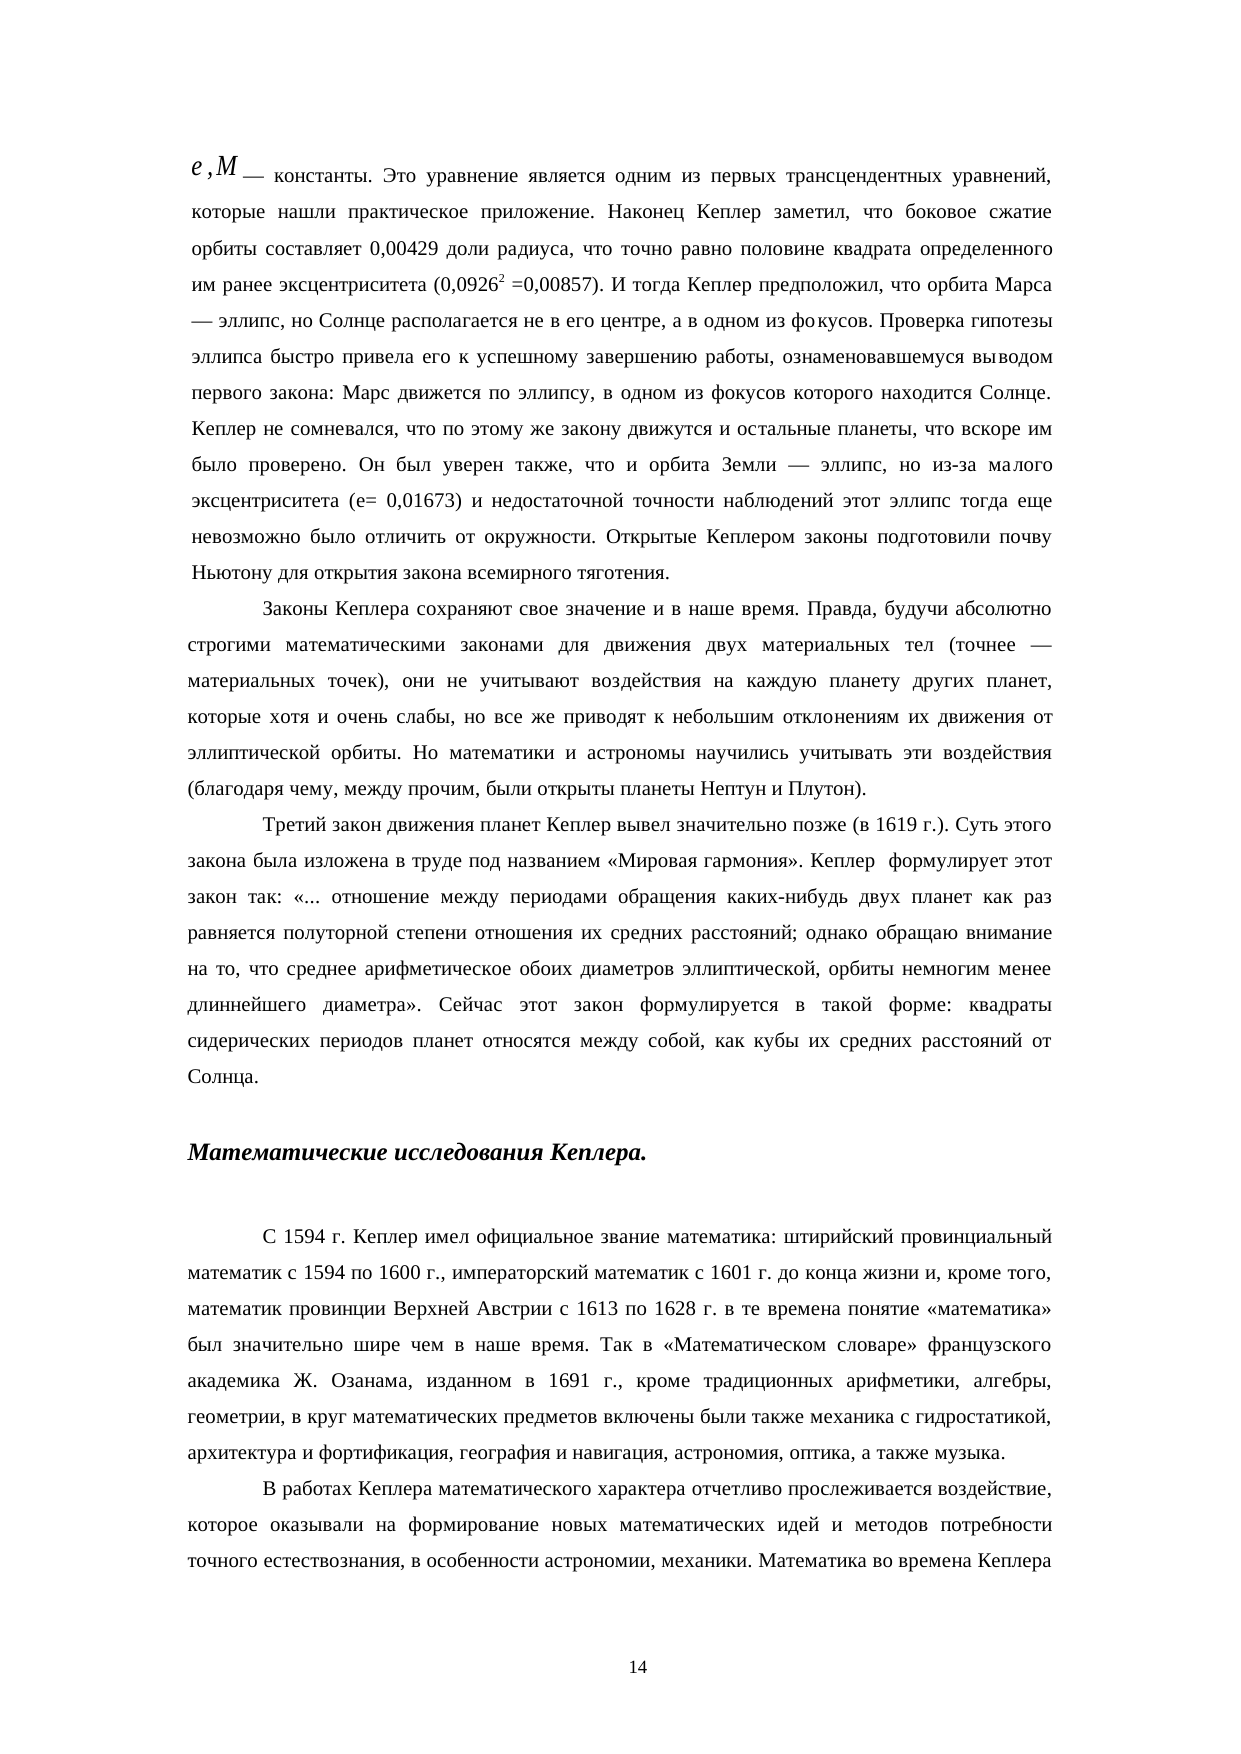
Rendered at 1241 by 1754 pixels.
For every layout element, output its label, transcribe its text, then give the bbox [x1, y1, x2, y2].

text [187, 1476, 1053, 1572]
text Законы Кеплера сохраняют свое значение и в наше время. Правда, будучи абсолютно строгими математическими законами для движения двух материальных тел (точнее — материальных точек), они не учитывают воздействия на каждую планету других планет, которые хотя и очень слабы, но все же приводят к небольшим отклонениям их движения от эллиптической орбиты. Но математики и астрономы научились учитывать эти воздействия (благодаря чему, между прочим, были открыты планеты Нептун и Плутон). [187, 596, 1053, 800]
text Математические исследования Кеплера. [187, 1136, 1053, 1165]
text Третий закон движения планет Кеплер вывел значительно позже (в 1619 г.). Суть этого закона была изложена в труде под названием «Мировая гармония». Кеплер формулирует этот закон так: «... отношение между периодами обращения каких-нибудь двух планет как раз равняется полуторной степени отношения их средних расстояний; однако обращаю внимание на то, что среднее арифметическое обоих диаметров эллиптической, орбиты немногим менее длиннейшего диаметра». Сейчас этот закон формулируется в такой форме: квадраты сидерических периодов планет относятся между собой, как кубы их средних расстояний от Солнца. [187, 812, 1053, 1088]
text С 1594 г. Кеплер имел официальное звание математика: штирийский провинциальный математик с 1594 по 1600 г., императорский математик с 1601 г. до конца жизни и, кроме того, математик провинции Верхней Австрии с 1613 по 1628 г. в те времена понятие «математика» был значительно шире чем в наше время. Так в «Математическом словаре» французского академика Ж. Озанама, изданном в 1691 г., кроме традиционных арифметики, алгебры, геометрии, в круг математических предметов включены были также механика с гидростатикой, архитектура и фортификация, география и навигация, астрономия, оптика, а также музыка. [187, 1223, 1053, 1464]
text — константы. Это уравнение является одним из первых трансцендентных уравнений, которые нашли практическое приложение. Наконец Кеплер заметил, что боковое сжатие орбиты составляет 0,00429 доли радиуса, что точно равно половине квадрата определенного им ранее эксцентриситета (0,09262 =0,00857). И тогда Кеплер предположил, что орбита Марса — эллипс, но Солнце располагается не в его центре, а в одном из фокусов. Проверка гипотезы эллипса быстро привела его к успешному завершению работы, ознаменовавшемуся выводом первого закона: Марс движется по эллипсу, в одном из фокусов которого находится Солнце. Кеплер не сомневался, что по этому же закону движутся и остальные планеты, что вскоре им было проверено. Он был уверен также, что и орбита Земли — эллипс, но из-за малого эксцентриситета (e= 0,01673) и недостаточной точности наблюдений этот эллипс тогда еще невозможно было отличить от окружности. Открытые Кеплером законы подготовили почву Ньютону для открытия закона всемирного тяготения. [191, 150, 1053, 584]
